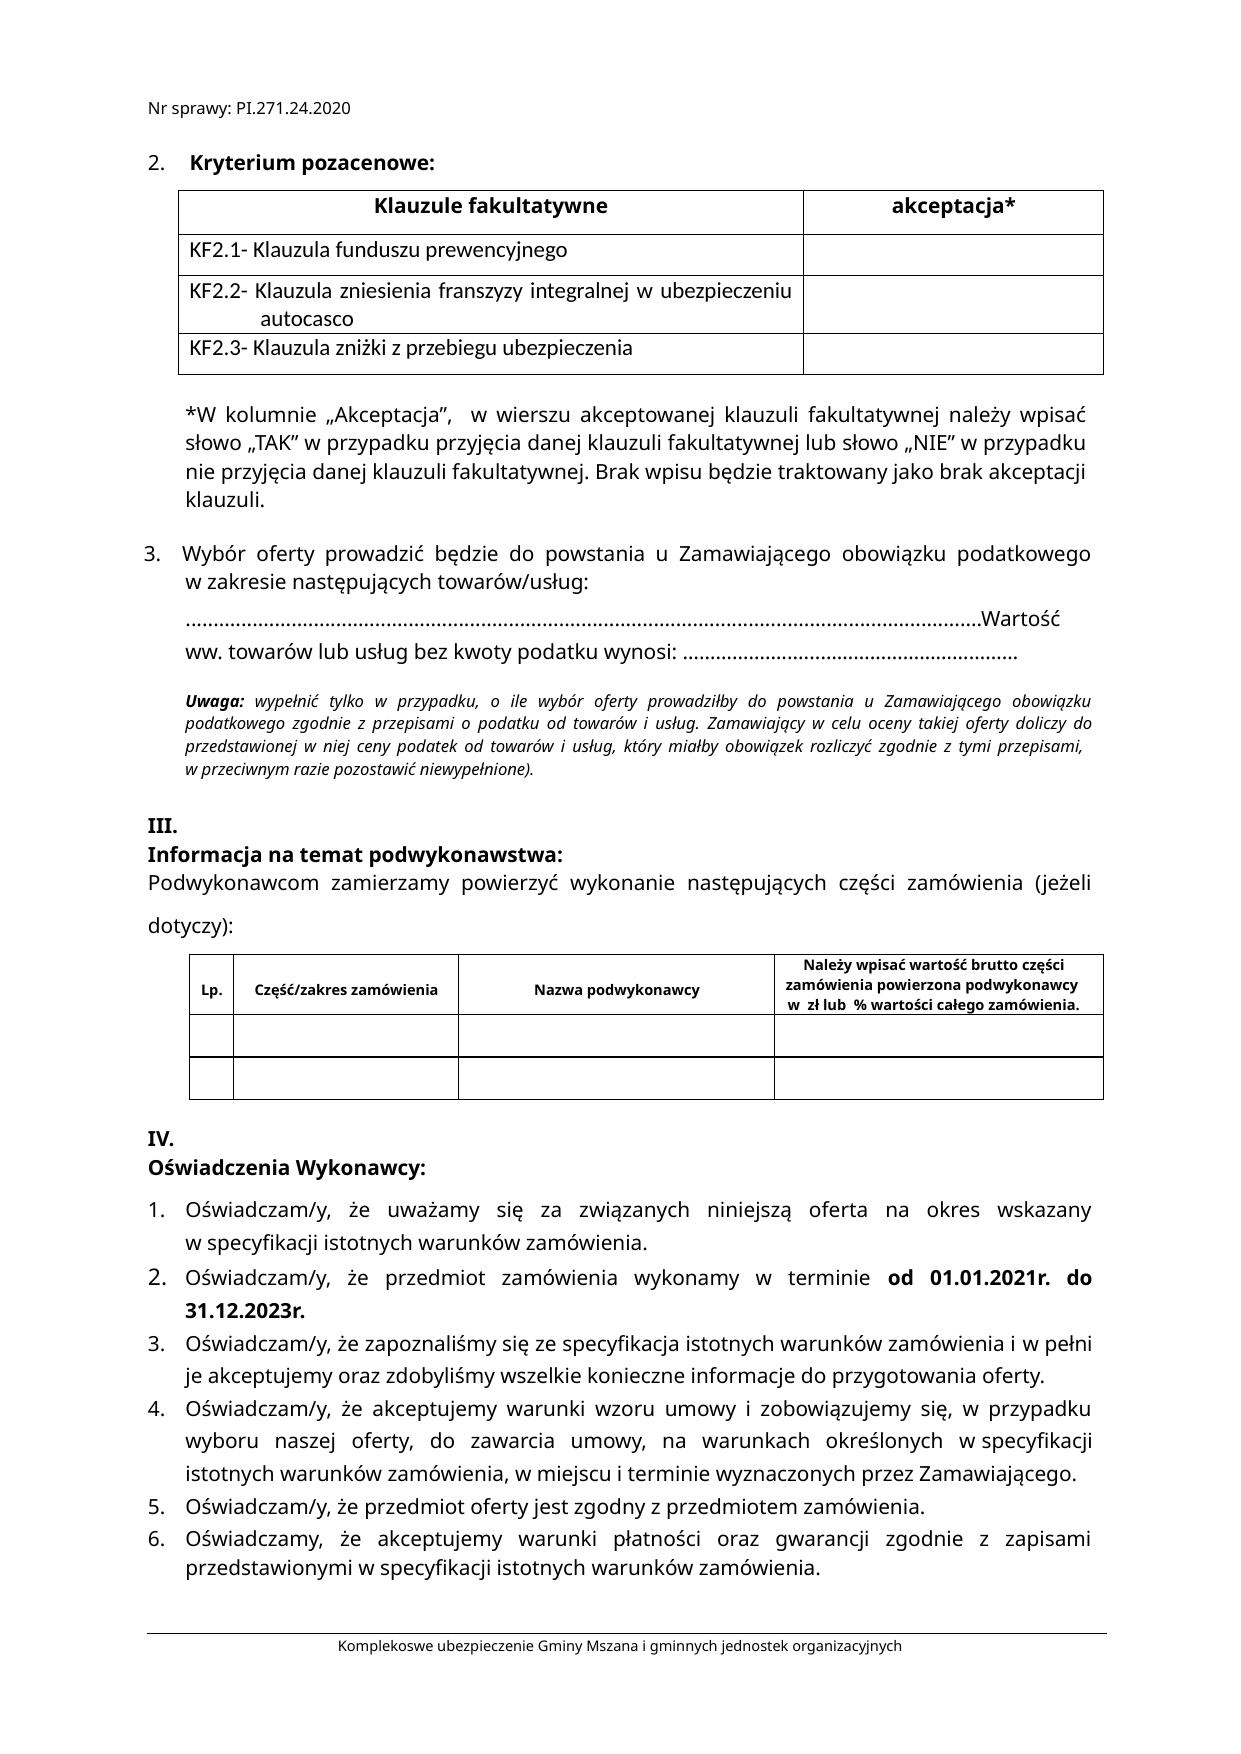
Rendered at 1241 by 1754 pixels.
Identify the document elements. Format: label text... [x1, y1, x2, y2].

text *W kolumnie „Akceptacja”, w wierszu akceptowanej klauzuli fakultatywnej należy wpisać słowo „TAK” w przypadku przyjęcia danej klauzuli fakultatywnej lub słowo „NIE” w przypadku nie przyjęcia danej klauzuli fakultatywnej. Brak wpisu będzie traktowany jako brak akceptacji klauzuli. [185, 400, 1087, 514]
list Oświadczam/y, że przedmiot zamówienia wykonamy w terminie od 01.01.2021r. do 31.12.2023r. [148, 1261, 1093, 1325]
table_cell [459, 1015, 774, 1056]
text Uwaga: wypełnić tylko w przypadku, o ile wybór oferty prowadziłby do powstania u Zamawiającego obowiązku podatkowego zgodnie z przepisami o podatku od towarów i usług. Zamawiający w celu oceny takiej oferty doliczy do przedstawionej w niej ceny podatek od towarów i usług, który miałby obowiązek rozliczyć zgodnie z tymi przepisami, w przeciwnym razie pozostawić niewypełnione). [185, 689, 1093, 780]
list Oświadczamy, że akceptujemy warunki płatności oraz gwarancji zgodnie z zapisami przedstawionymi w specyfikacji istotnych warunków zamówienia. [148, 1524, 1093, 1581]
table_cell [775, 1058, 1103, 1098]
table_cell [804, 235, 1103, 275]
table_cell [804, 334, 1103, 374]
text Podwykonawcom zamierzamy powierzyć wykonanie następujących części zamówienia (jeżeli dotyczy): [148, 868, 1093, 939]
table_header Należy wpisać wartość brutto części zamówienia powierzona podwykonawcy w zł lub % wartości całego zamówienia. [775, 955, 1103, 1014]
list Oświadczam/y, że akceptujemy warunki wzoru umowy i zobowiązujemy się, w przypadku wyboru naszej oferty, do zawarcia umowy, na warunkach określonych w specyfikacji istotnych warunków zamówienia, w miejscu i terminie wyznaczonych przez Zamawiającego. [148, 1394, 1093, 1488]
table_cell [190, 1058, 233, 1098]
text III. [148, 811, 1093, 840]
text Oświadczenia Wykonawcy: [148, 1153, 1093, 1181]
text Informacja na temat podwykonawstwa: [148, 840, 1093, 868]
table_header Nazwa podwykonawcy [459, 955, 774, 1014]
table_header akceptacja* [804, 191, 1103, 234]
table_header Lp. [190, 955, 233, 1014]
table_header Część/zakres zamówienia [234, 955, 458, 1014]
table_cell KF2.2- Klauzula zniesienia franszyzy integralnej w ubezpieczeniu autocasco [179, 276, 803, 332]
table_cell [775, 1015, 1103, 1056]
table_cell [459, 1058, 774, 1098]
list Kryterium pozacenowe: [148, 148, 1093, 176]
table_cell [804, 276, 1103, 332]
table_cell KF2.1- Klauzula funduszu prewencyjnego [179, 235, 803, 275]
list Oświadczam/y, że przedmiot oferty jest zgodny z przedmiotem zamówienia. [148, 1492, 1093, 1520]
table_header Klauzule fakultatywne [179, 191, 803, 234]
table_cell [190, 1015, 233, 1056]
text IV. [148, 1124, 1093, 1153]
list Oświadczam/y, że uważamy się za związanych niniejszą oferta na okres wskazany w specyfikacji istotnych warunków zamówienia. [148, 1196, 1093, 1257]
list Oświadczam/y, że zapoznaliśmy się ze specyfikacja istotnych warunków zamówienia i w pełni je akceptujemy oraz zdobyliśmy wszelkie konieczne informacje do przygotowania oferty. [148, 1329, 1093, 1390]
text ...............................................................................................................................................Wartość ww. towarów lub usług bez kwoty podatku wynosi: ……………….......……………………………… [185, 604, 1093, 665]
text 3. Wybór oferty prowadzić będzie do powstania u Zamawiającego obowiązku podatkowego w zakresie następujących towarów/usług: [143, 539, 1093, 596]
table_cell KF2.3- Klauzula zniżki z przebiegu ubezpieczenia [179, 334, 803, 374]
table_cell [234, 1015, 458, 1056]
table_cell [234, 1058, 458, 1098]
